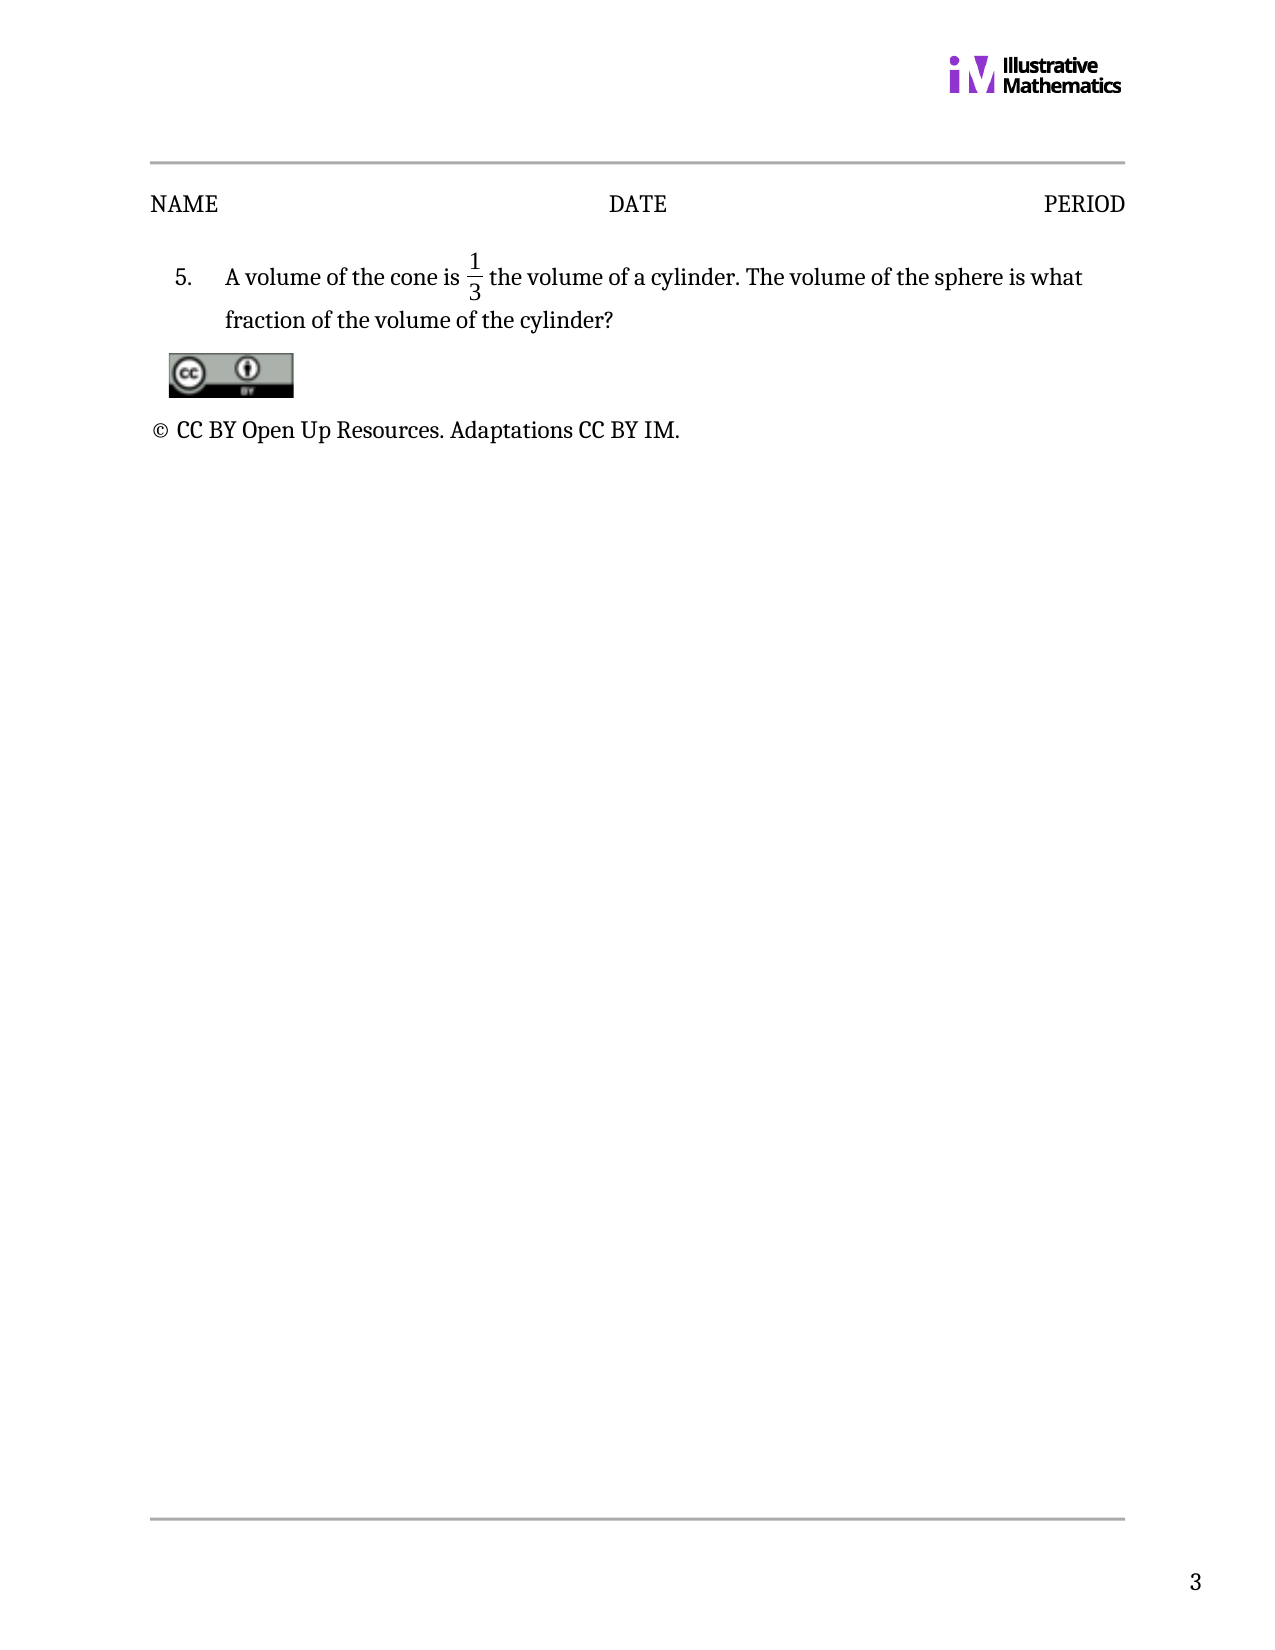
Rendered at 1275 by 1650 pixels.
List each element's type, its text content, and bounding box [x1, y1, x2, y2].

picture [168, 353, 294, 398]
text © CC BY Open Up Resources. Adaptations CC BY IM. [150, 416, 1125, 445]
picture [949, 55, 1121, 93]
list A volume of the cone is the volume of a cylinder. The volume of the sphere is what fraction of the volume of the cylinder? [175, 247, 1125, 335]
